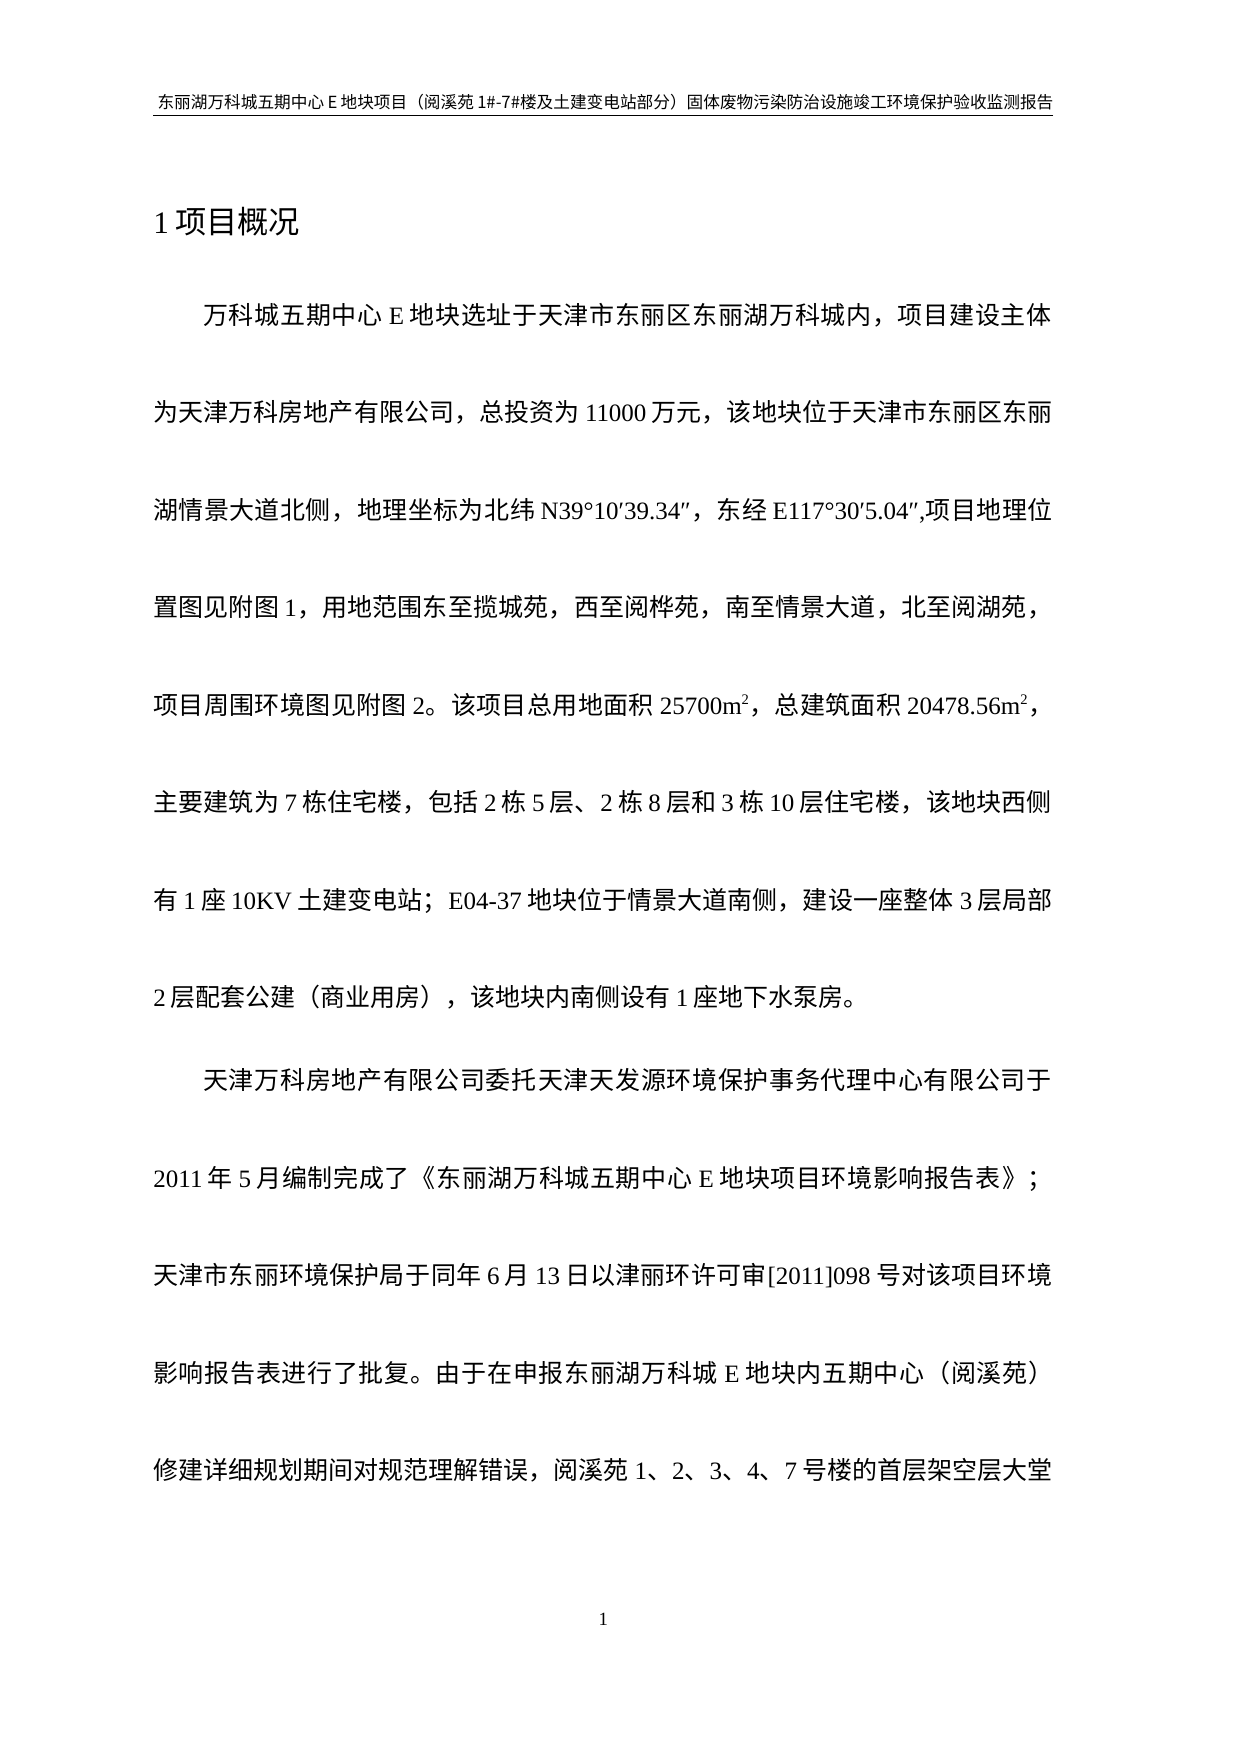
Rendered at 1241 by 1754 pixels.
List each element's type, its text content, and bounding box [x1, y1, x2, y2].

title 1项目概况 [153, 187, 1053, 252]
text 万科城五期中心E地块选址于天津市东丽区东丽湖万科城内，项目建设主体为天津万科房地产有限公司，总投资为11000万元，该地块位于天津市东丽区东丽湖情景大道北侧，地理坐标为北纬N39°10′39.34″，东经E117°30′5.04″,项目地理位置图见附图1，用地范围东至揽城苑，西至阅桦苑，南至情景大道，北至阅湖苑，项目周围环境图见附图2。该项目总用地面积25700m2，总建筑面积20478.56m2，主要建筑为7栋住宅楼，包括2栋5层、2栋8层和3栋10层住宅楼，该地块西侧有1座10KV土建变电站；E04-37地块位于情景大道南侧，建设一座整体3层局部2层配套公建（商业用房），该地块内南侧设有1座地下水泵房。 [153, 281, 1053, 1028]
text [153, 1046, 1053, 1501]
